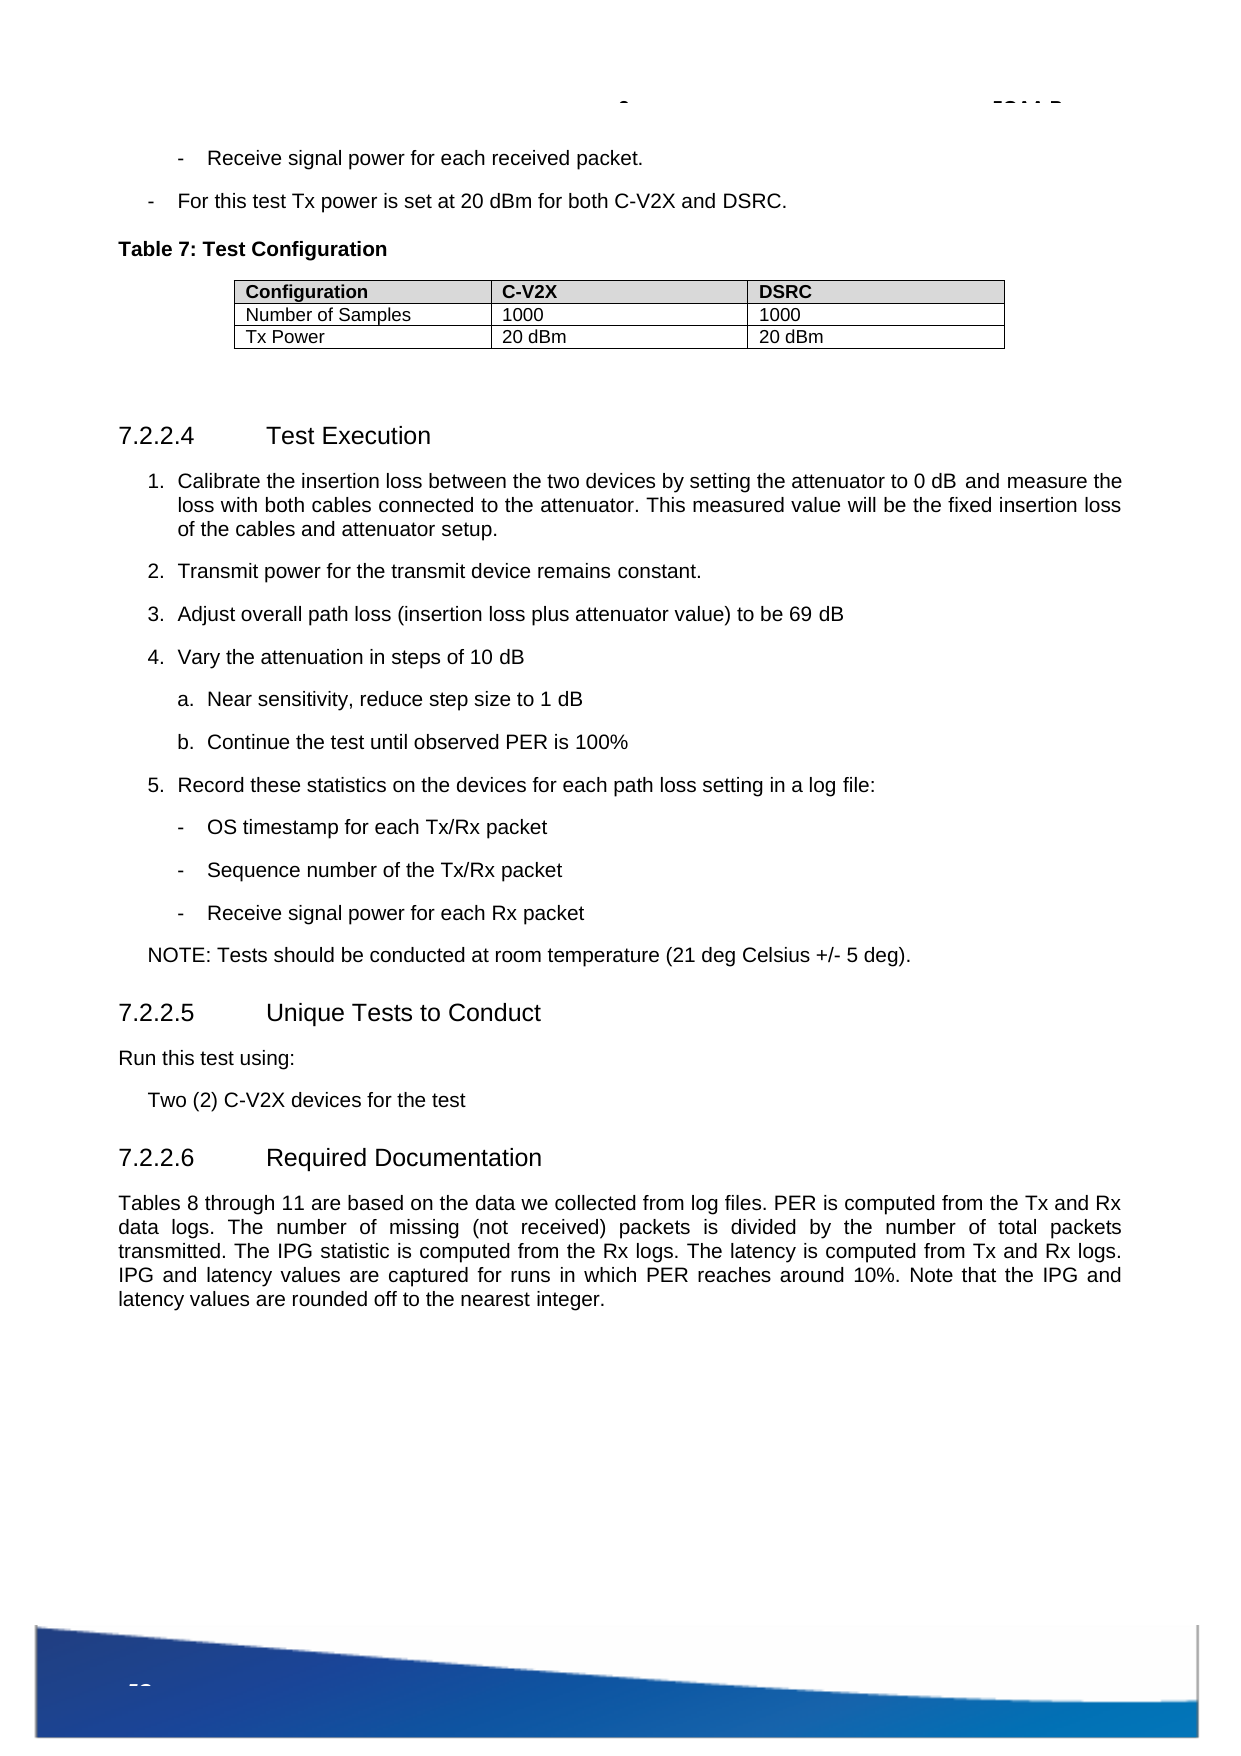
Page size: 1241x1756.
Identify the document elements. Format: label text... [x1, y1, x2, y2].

text Two (2) C-V2X devices for the test [147, 1088, 1240, 1112]
list Continue the test until observed PER is 100% [177, 730, 1240, 754]
list Vary the attenuation in steps of 10 dB [147, 644, 1240, 668]
list For this test Tx power is set at 20 dBm for both C-V2X and DSRC. [147, 188, 1240, 212]
text NOTE: Tests should be conducted at room temperature (21 deg Celsius +/- 5 deg). [147, 943, 1240, 967]
list Test Execution [118, 421, 1240, 450]
subtitle Required Documentation [118, 1143, 1240, 1172]
list Transmit power for the transmit device remains constant. [147, 559, 1240, 583]
list Receive signal power for each received packet. [177, 146, 1240, 170]
table_header C-V2X [492, 281, 747, 303]
list Calibrate the insertion loss between the two devices by setting the attenuator to 0 dB and measure the loss with both cables connected to the attenuator. This measured value will be the fixed insertion loss of the cables and attenuator setup. [147, 469, 1122, 541]
list Near sensitivity, reduce step size to 1 dB [177, 687, 1240, 711]
list Receive signal power for each Rx packet [177, 901, 1240, 924]
list Record these statistics on the devices for each path loss setting in a log file: [147, 772, 1240, 796]
list Adjust overall path loss (insertion loss plus attenuator value) to be 69 dB [147, 602, 1240, 626]
picture [0, 1625, 1241, 1755]
table_cell 1000 [492, 304, 747, 325]
list OS timestamp for each Tx/Rx packet [177, 815, 1240, 839]
text Tables 8 through 11 are based on the data we collected from log files. PER is computed from the Tx and Rx data logs. The number of missing (not received) packets is divided by the number of total packets transmitted. The IPG statistic is computed from the Rx logs. The latency is computed from Tx and Rx logs. IPG and latency values are captured for runs in which PER reaches around 10%. Note that the IPG and latency values are rounded off to the nearest integer. [118, 1191, 1122, 1311]
table_cell 20 dBm [748, 326, 1004, 348]
subtitle Unique Tests to Conduct [118, 998, 1240, 1027]
table_cell 20 dBm [492, 326, 747, 348]
table_cell Number of Samples [235, 304, 491, 325]
table_cell Tx Power [235, 326, 491, 348]
list Sequence number of the Tx/Rx packet [177, 858, 1240, 882]
table_header DSRC [748, 281, 1004, 303]
table_cell 1000 [748, 304, 1004, 325]
text Run this test using: [118, 1046, 1240, 1070]
table_header Configuration [235, 281, 491, 303]
subtitle Table 7: Test Configuration [118, 237, 1240, 261]
